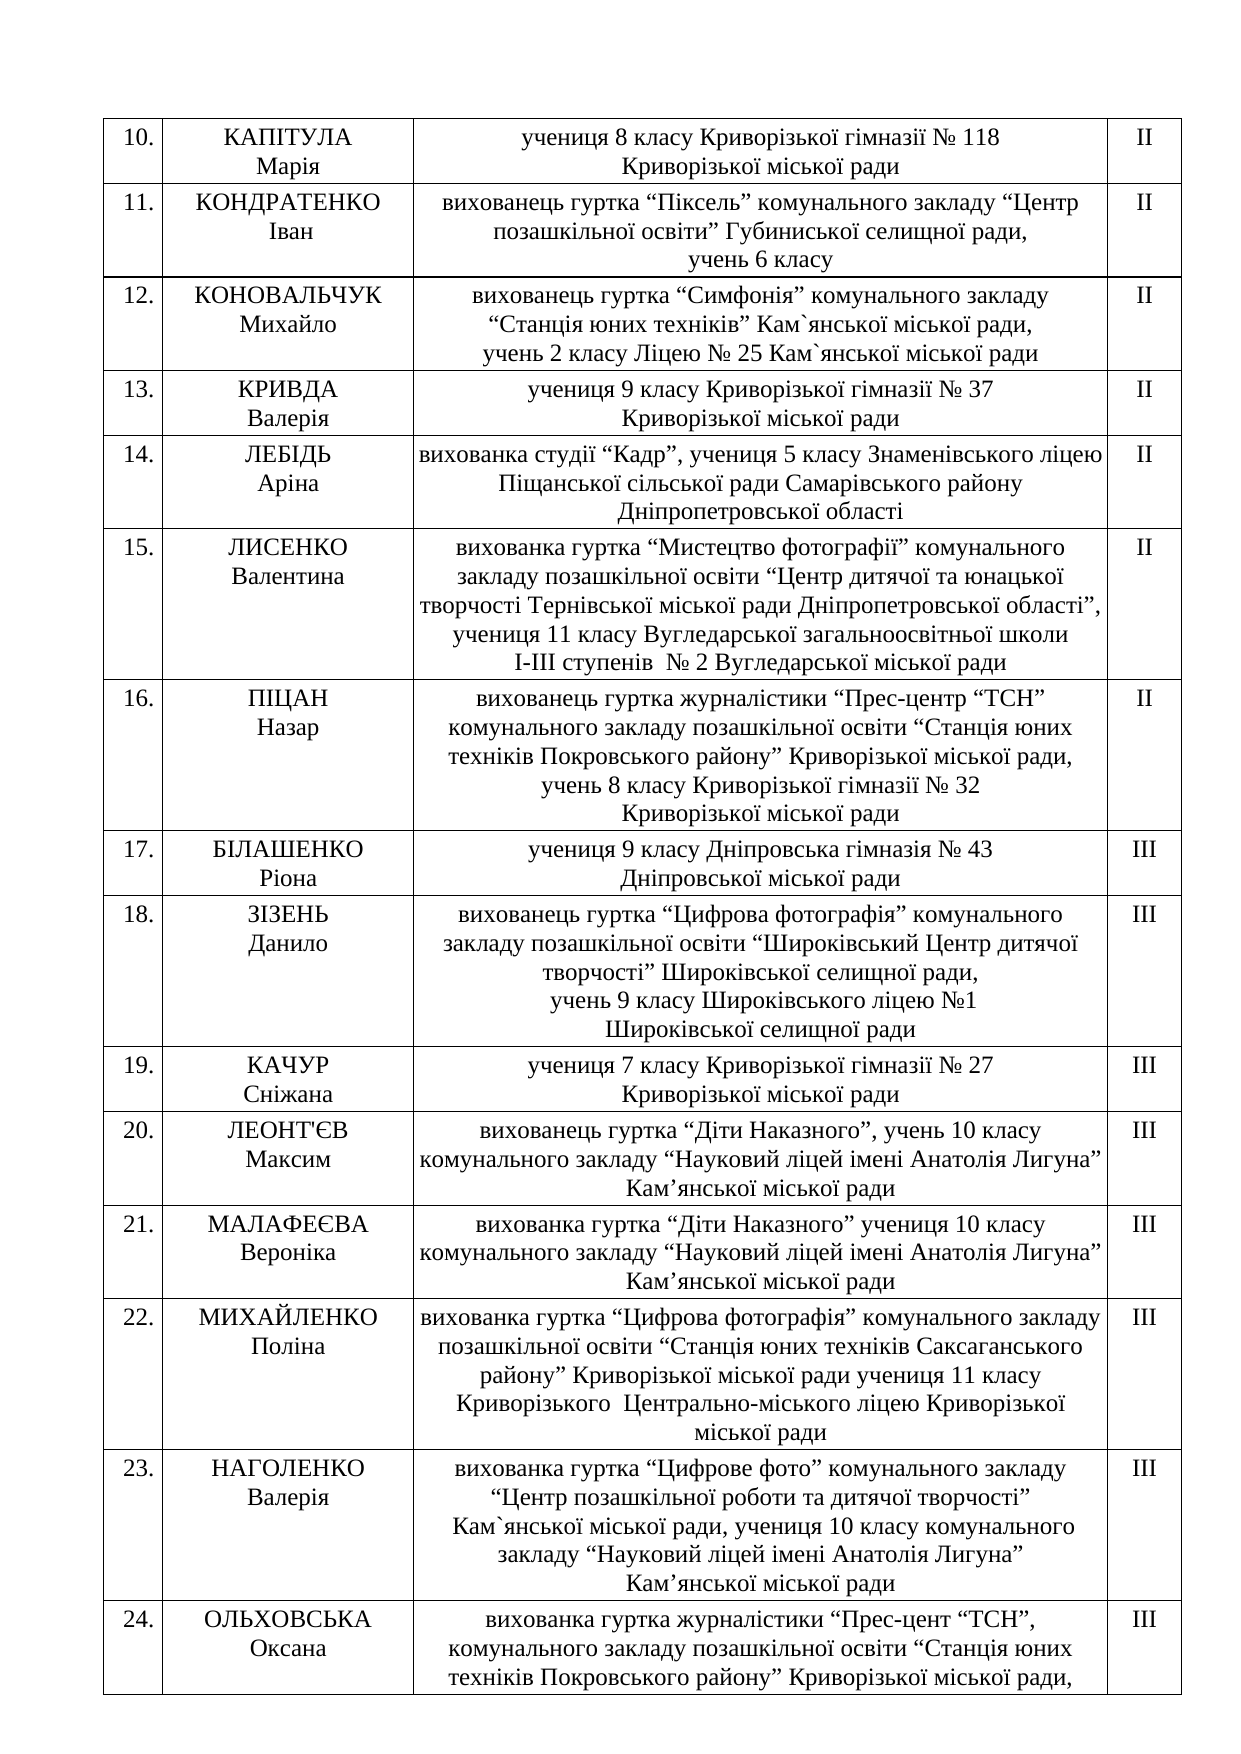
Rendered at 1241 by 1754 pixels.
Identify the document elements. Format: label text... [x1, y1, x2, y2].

table_cell ЛИСЕНКО Валентина [163, 529, 413, 679]
table_cell ІІІ [1108, 896, 1181, 1046]
table_cell вихованець гуртка журналістики “Прес-центр “ТСН” комунального закладу позашкільної освіти “Станція юних техніків Покровського району” Криворізької міської ради, учень 8 класу Криворізької гімназії № 32 Криворізької міської ради [414, 680, 1107, 830]
table_cell [104, 436, 162, 528]
table_cell [104, 831, 162, 895]
table_cell вихованець гуртка “Діти Наказного”, учень 10 класу комунального закладу “Науковий ліцей імені Анатолія Лигуна” Кам’янської міської ради [414, 1112, 1107, 1204]
table_cell МИХАЙЛЕНКО Поліна [163, 1299, 413, 1449]
table_cell [104, 1601, 162, 1694]
table_cell [104, 896, 162, 1046]
table_cell [104, 1047, 162, 1111]
table_cell [104, 184, 162, 276]
table_cell ЛЕБІДЬ Аріна [163, 436, 413, 528]
table_cell вихованка гуртка “Цифрова фотографія” комунального закладу позашкільної освіти “Станція юних техніків Саксаганського району” Криворізької міської ради учениця 11 класу Криворізького Центрально-міського ліцею Криворізької міської ради [414, 1299, 1107, 1449]
table_cell БІЛАШЕНКО Ріона [163, 831, 413, 895]
table_cell учениця 9 класу Криворізької гімназії № 37 Криворізької міської ради [414, 371, 1107, 435]
table_cell НАГОЛЕНКО Валерія [163, 1450, 413, 1600]
table_cell ЛЕОНТ'ЄВ Максим [163, 1112, 413, 1204]
table_cell ІІІ [1108, 1112, 1181, 1204]
table_cell ІІ [1108, 680, 1181, 830]
table_cell КАЧУР Сніжана [163, 1047, 413, 1111]
table_cell КОНДРАТЕНКО Іван [163, 184, 413, 276]
table_cell [104, 529, 162, 679]
table_cell вихованка гуртка “Цифрове фото” комунального закладу “Центр позашкільної роботи та дитячої творчості” Кам`янської міської ради, учениця 10 класу комунального закладу “Науковий ліцей імені Анатолія Лигуна” Кам’янської міської ради [414, 1450, 1107, 1600]
table_cell ІІІ [1108, 1299, 1181, 1449]
table_cell ІІІ [1108, 1047, 1181, 1111]
table_cell ІІ [1108, 371, 1181, 435]
table_cell МАЛАФЕЄВА Вероніка [163, 1206, 413, 1298]
table_cell ОЛЬХОВСЬКА Оксана [163, 1601, 413, 1694]
table_cell ІІІ [1108, 1450, 1181, 1600]
table_cell вихованка студії “Кадр”, учениця 5 класу Знаменівського ліцею Піщанської сільської ради Самарівського району Дніпропетровської області [414, 436, 1107, 528]
table_cell ІІІ [1108, 1601, 1181, 1694]
table_cell [104, 680, 162, 830]
table_cell вихованка гуртка “Мистецтво фотографії” комунального закладу позашкільної освіти “Центр дитячої та юнацької творчості Тернівської міської ради Дніпропетровської області”, учениця 11 класу Вугледарської загальноосвітньої школи І-ІІІ ступенів № 2 Вугледарської міської ради [414, 529, 1107, 679]
table_cell вихованець гуртка “Цифрова фотографія” комунального закладу позашкільної освіти “Широківський Центр дитячої творчості” Широківської селищної ради, учень 9 класу Широківського ліцею №1 Широківської селищної ради [414, 896, 1107, 1046]
table_cell вихованець гуртка “Піксель” комунального закладу “Центр позашкільної освіти” Губиниської селищної ради, учень 6 класу [414, 184, 1107, 276]
table_cell ІІ [1108, 278, 1181, 370]
table_cell учениця 9 класу Дніпровська гімназія № 43 Дніпровської міської ради [414, 831, 1107, 895]
table_cell учениця 7 класу Криворізької гімназії № 27 Криворізької міської ради [414, 1047, 1107, 1111]
table_cell вихованець гуртка “Симфонія” комунального закладу “Станція юних техніків” Кам`янської міської ради, учень 2 класу Ліцею № 25 Кам`янської міської ради [414, 278, 1107, 370]
table_cell КРИВДА Валерія [163, 371, 413, 435]
table_cell ІІ [1108, 184, 1181, 276]
table_cell КАПІТУЛА Марія [163, 119, 413, 183]
table_cell ІІ [1108, 119, 1181, 183]
table_cell [104, 371, 162, 435]
table_cell ПІЦАН Назар [163, 680, 413, 830]
table_cell [104, 1206, 162, 1298]
table_cell ІІІ [1108, 831, 1181, 895]
table_cell [104, 1450, 162, 1600]
table_cell ЗІЗЕНЬ Данило [163, 896, 413, 1046]
table_cell [104, 1112, 162, 1204]
table_cell вихованка гуртка “Діти Наказного” учениця 10 класу комунального закладу “Науковий ліцей імені Анатолія Лигуна” Кам’янської міської ради [414, 1206, 1107, 1298]
table_cell [104, 1299, 162, 1449]
table_cell ІІ [1108, 436, 1181, 528]
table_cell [414, 1601, 1107, 1694]
table_cell учениця 8 класу Криворізької гімназії № 118 Криворізької міської ради [414, 119, 1107, 183]
table_cell КОНОВАЛЬЧУК Михайло [163, 278, 413, 370]
table_cell [104, 119, 162, 183]
table_cell ІІ [1108, 529, 1181, 679]
table_cell ІІІ [1108, 1206, 1181, 1298]
table_cell [104, 278, 162, 370]
